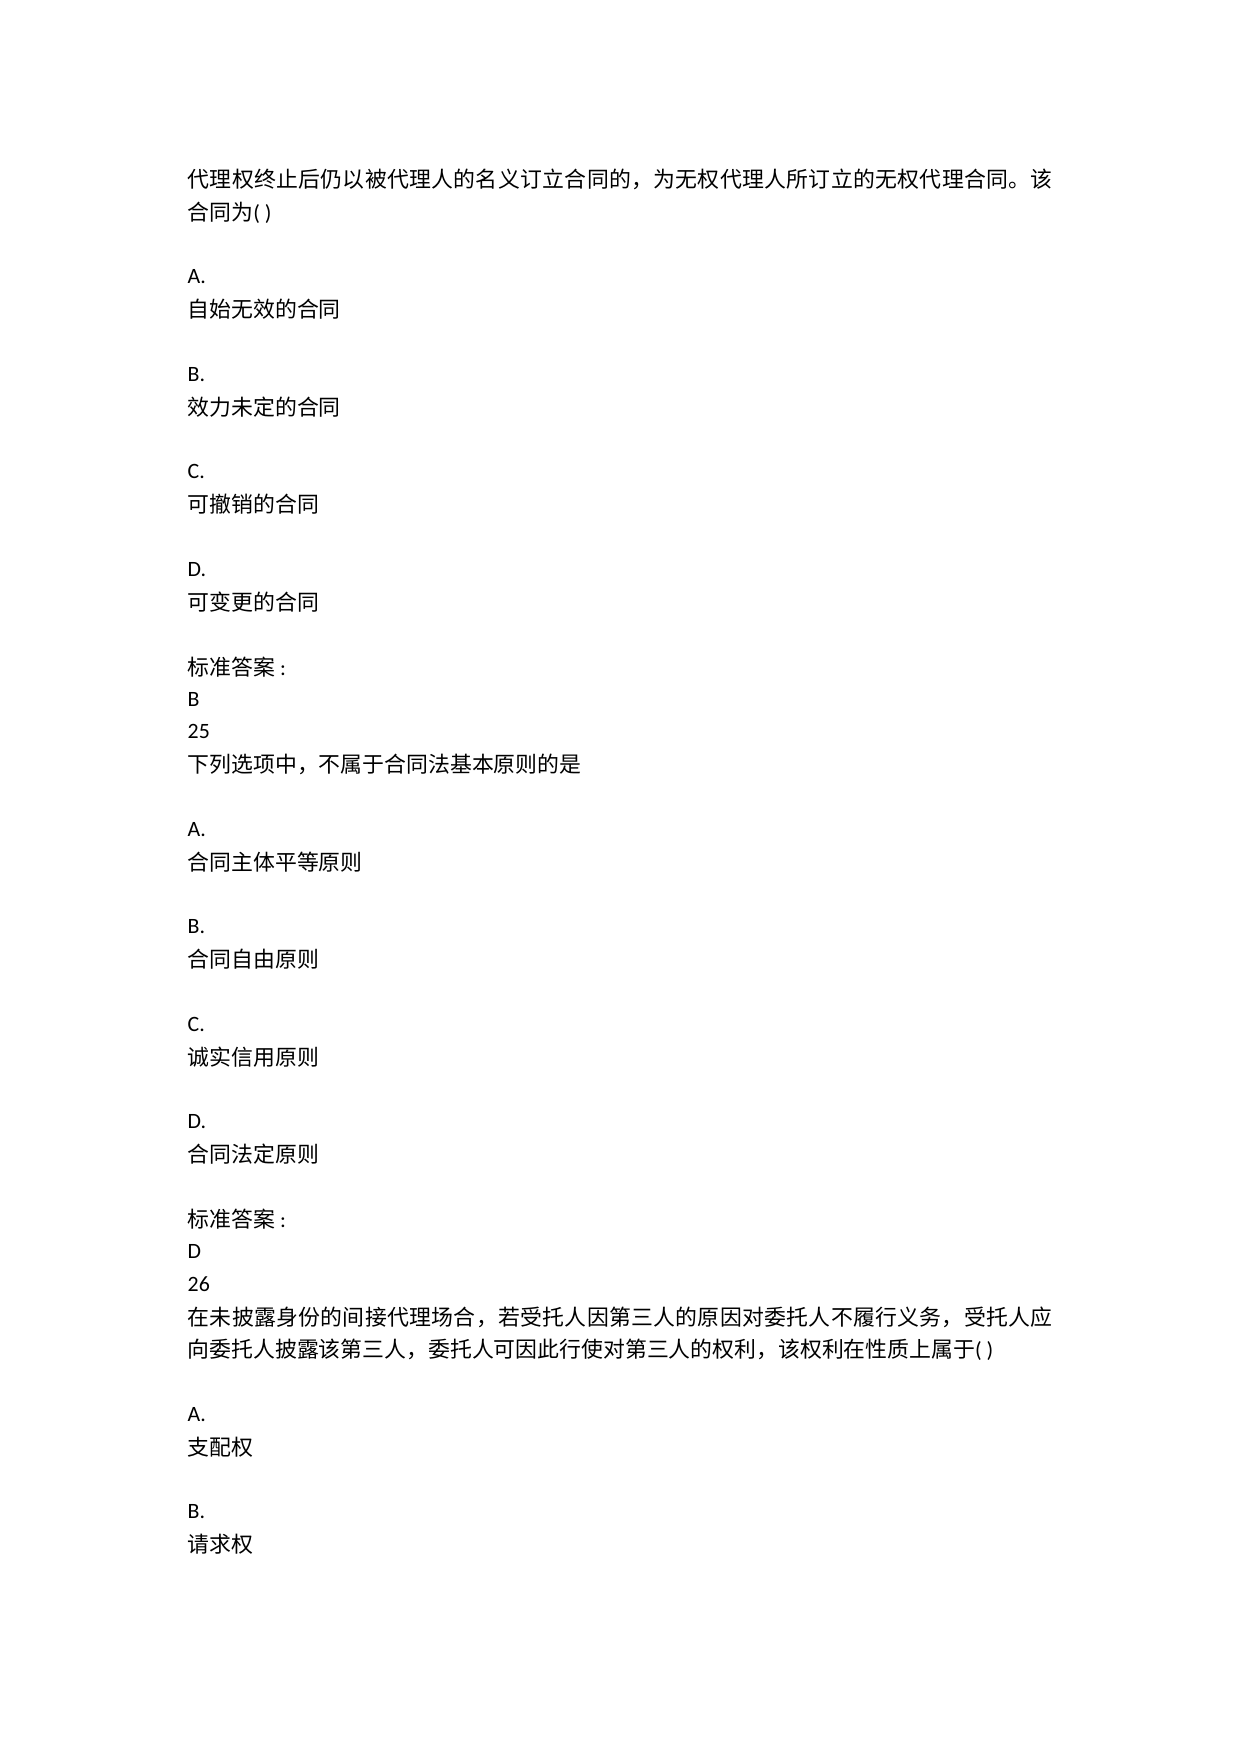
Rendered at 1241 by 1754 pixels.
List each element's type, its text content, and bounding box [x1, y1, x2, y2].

text 标准答案 : [187, 649, 1053, 682]
text B. [187, 1494, 1053, 1527]
text 合同主体平等原则 [187, 844, 1053, 877]
text 合同法定原则 [187, 1137, 1053, 1169]
text 26 [187, 1267, 1053, 1299]
text 下列选项中，不属于合同法基本原则的是 [187, 747, 1053, 779]
text 效力未定的合同 [187, 389, 1053, 422]
text 可变更的合同 [187, 584, 1053, 617]
text 在未披露身份的间接代理场合，若受托人因第三人的原因对委托人不履行义务，受托人应向委托人披露该第三人，委托人可因此行使对第三人的权利，该权利在性质上属于( ) [187, 1299, 1053, 1364]
text 合同自由原则 [187, 942, 1053, 974]
text A. [187, 1397, 1053, 1429]
text 诚实信用原则 [187, 1039, 1053, 1072]
text D. [187, 1104, 1053, 1137]
text 支配权 [187, 1429, 1053, 1462]
text 可撤销的合同 [187, 487, 1053, 519]
text C. [187, 454, 1053, 487]
text 25 [187, 714, 1053, 747]
text A. [187, 812, 1053, 844]
text A. [187, 259, 1053, 292]
text B. [187, 909, 1053, 942]
text 自始无效的合同 [187, 292, 1053, 324]
text D. [187, 552, 1053, 584]
text B. [187, 357, 1053, 389]
text 标准答案 : [187, 1202, 1053, 1234]
text 代理权终止后仍以被代理人的名义订立合同的，为无权代理人所订立的无权代理合同。该合同为( ) [187, 162, 1053, 227]
text 请求权 [187, 1527, 1053, 1559]
text D [187, 1234, 1053, 1267]
text C. [187, 1007, 1053, 1039]
text B [187, 682, 1053, 714]
